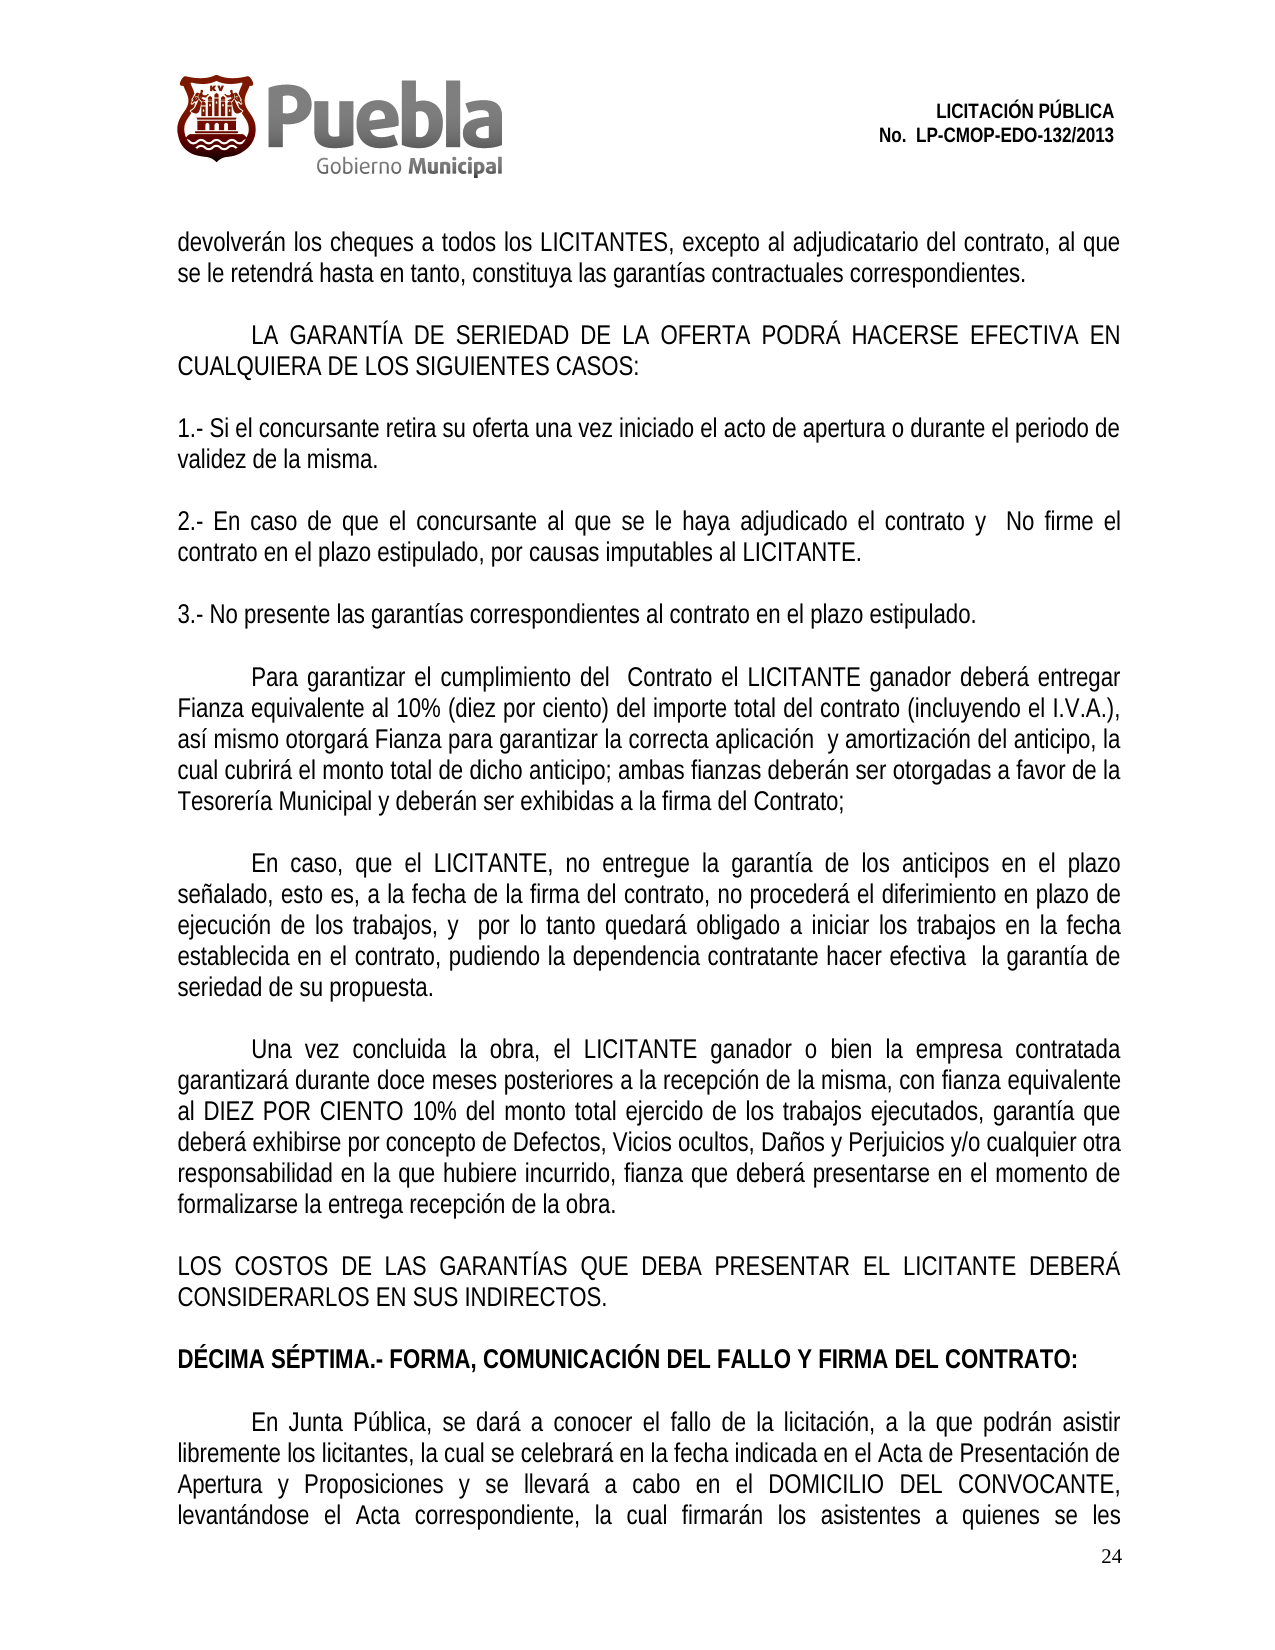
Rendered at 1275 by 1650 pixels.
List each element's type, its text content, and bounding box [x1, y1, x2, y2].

text Para garantizar el cumplimiento del Contrato el LICITANTE ganador deberá entregar Fianza equivalente al 10% (diez por ciento) del importe total del contrato (incluyendo el I.V.A.), así mismo otorgará Fianza para garantizar la correcta aplicación y amortización del anticipo, la cual cubrirá el monto total de dicho anticipo; ambas fianzas deberán ser otorgadas a favor de la Tesorería Municipal y deberán ser exhibidas a la firma del Contrato; [177, 661, 1122, 816]
text Una vez concluida la obra, el LICITANTE ganador o bien la empresa contratada garantizará durante doce meses posteriores a la recepción de la misma, con fianza equivalente al DIEZ POR CIENTO 10% del monto total ejercido de los trabajos ejecutados, garantía que deberá exhibirse por concepto de Defectos, Vicios ocultos, Daños y Perjuicios y/o cualquier otra responsabilidad en la que hubiere incurrido, fianza que deberá presentarse en el momento de formalizarse la entrega recepción de la obra. [177, 1033, 1122, 1219]
text En caso, que el LICITANTE, no entregue la garantía de los anticipos en el plazo señalado, esto es, a la fecha de la firma del contrato, no procederá el diferimiento en plazo de ejecución de los trabajos, y por lo tanto quedará obligado a iniciar los trabajos en la fecha establecida en el contrato, pudiendo la dependencia contratante hacer efectiva la garantía de seriedad de su propuesta. [177, 847, 1122, 1002]
text DÉCIMA SÉPTIMA.- FORMA, COMUNICACIÓN DEL FALLO Y FIRMA DEL CONTRATO: [177, 1344, 1122, 1375]
text LOS COSTOS DE LAS GARANTÍAS QUE DEBA PRESENTAR EL LICITANTE DEBERÁ CONSIDERARLOS EN SUS INDIRECTOS. [177, 1251, 1122, 1313]
text LA GARANTÍA DE SERIEDAD DE LA OFERTA PODRÁ HACERSE EFECTIVA EN CUALQUIERA DE LOS SIGUIENTES CASOS: [177, 319, 1122, 381]
picture [177, 75, 502, 178]
text 2.- En caso de que el concursante al que se le haya adjudicado el contrato y No firme el contrato en el plazo estipulado, por causas imputables al LICITANTE. [177, 506, 1122, 568]
text 3.- No presente las garantías correspondientes al contrato en el plazo estipulado. [177, 599, 1122, 630]
text 1.- Si el concursante retira su oferta una vez iniciado el acto de apertura o durante el periodo de validez de la misma. [177, 412, 1122, 474]
